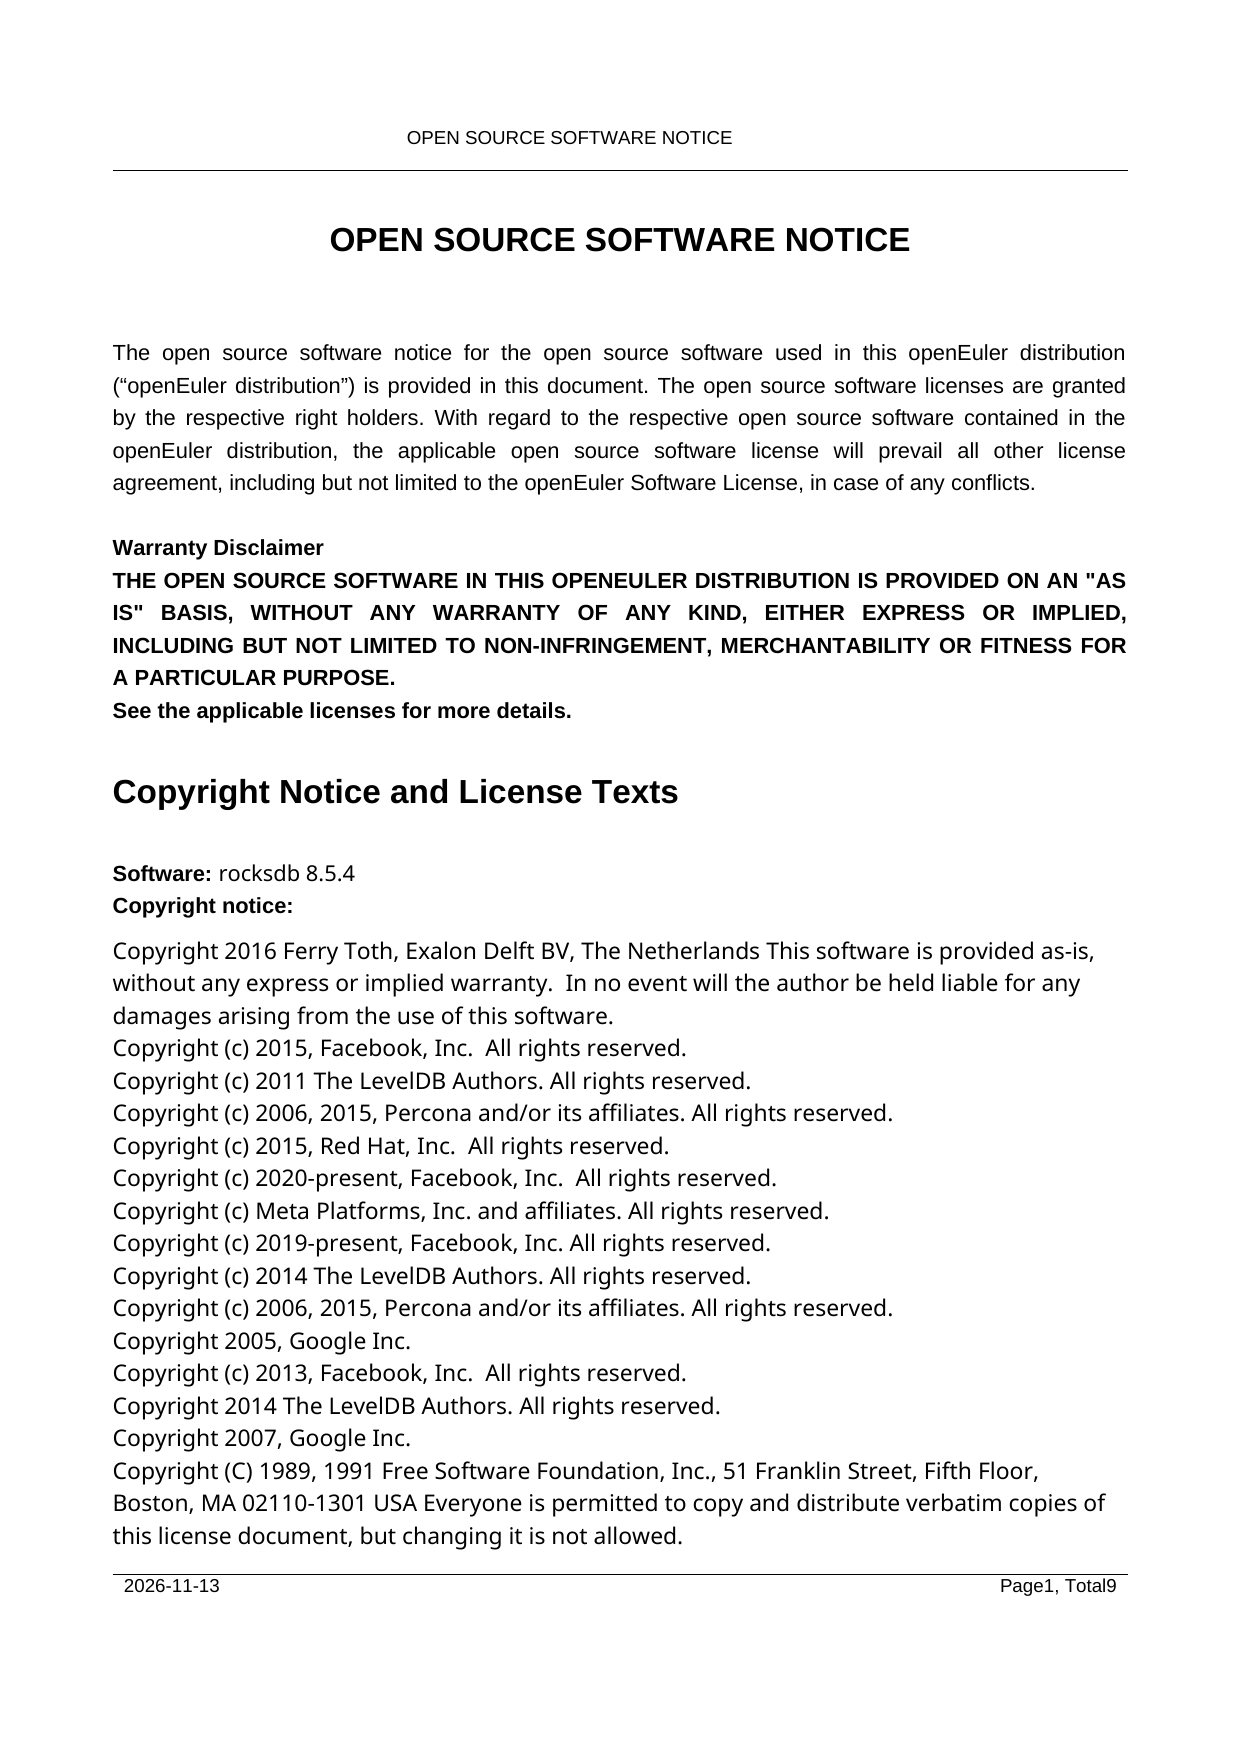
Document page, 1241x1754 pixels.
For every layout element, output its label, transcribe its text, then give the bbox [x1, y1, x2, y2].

text Copyright 2016 Ferry Toth, Exalon Delft BV, The Netherlands This software is provided as-is, without any express or implied warranty. In no event will the author be held liable for any damages arising from the use of this software. Copyright (c) 2015, Facebook, Inc. All rights reserved. Copyright (c) 2011 The LevelDB Authors. All rights reserved. [112, 934, 1128, 1096]
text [112, 1096, 1128, 1551]
text The open source software notice for the open source software used in this openEuler distribution (“openEuler distribution”) is provided in this document. The open source software licenses are granted by the respective right holders. With regard to the respective open source software contained in the openEuler distribution, the applicable open source software license will prevail all other license agreement, including but not limited to the openEuler Software License, in case of any conflicts. [112, 336, 1128, 499]
title Software: rocksdb 8.5.4 [112, 856, 1128, 889]
text Warranty Disclaimer [112, 531, 1128, 564]
text OPEN SOURCE SOFTWARE NOTICE [112, 206, 1128, 271]
text Copyright Notice and License Texts [112, 759, 1128, 824]
text Copyright notice: [112, 889, 1128, 921]
text THE OPEN SOURCE SOFTWARE IN THIS OPENEULER DISTRIBUTION IS PROVIDED ON AN "AS IS" BASIS, WITHOUT ANY WARRANTY OF ANY KIND, EITHER EXPRESS OR IMPLIED, INCLUDING BUT NOT LIMITED TO NON-INFRINGEMENT, MERCHANTABILITY OR FITNESS FOR A PARTICULAR PURPOSE. See the applicable licenses for more details. [112, 564, 1128, 726]
